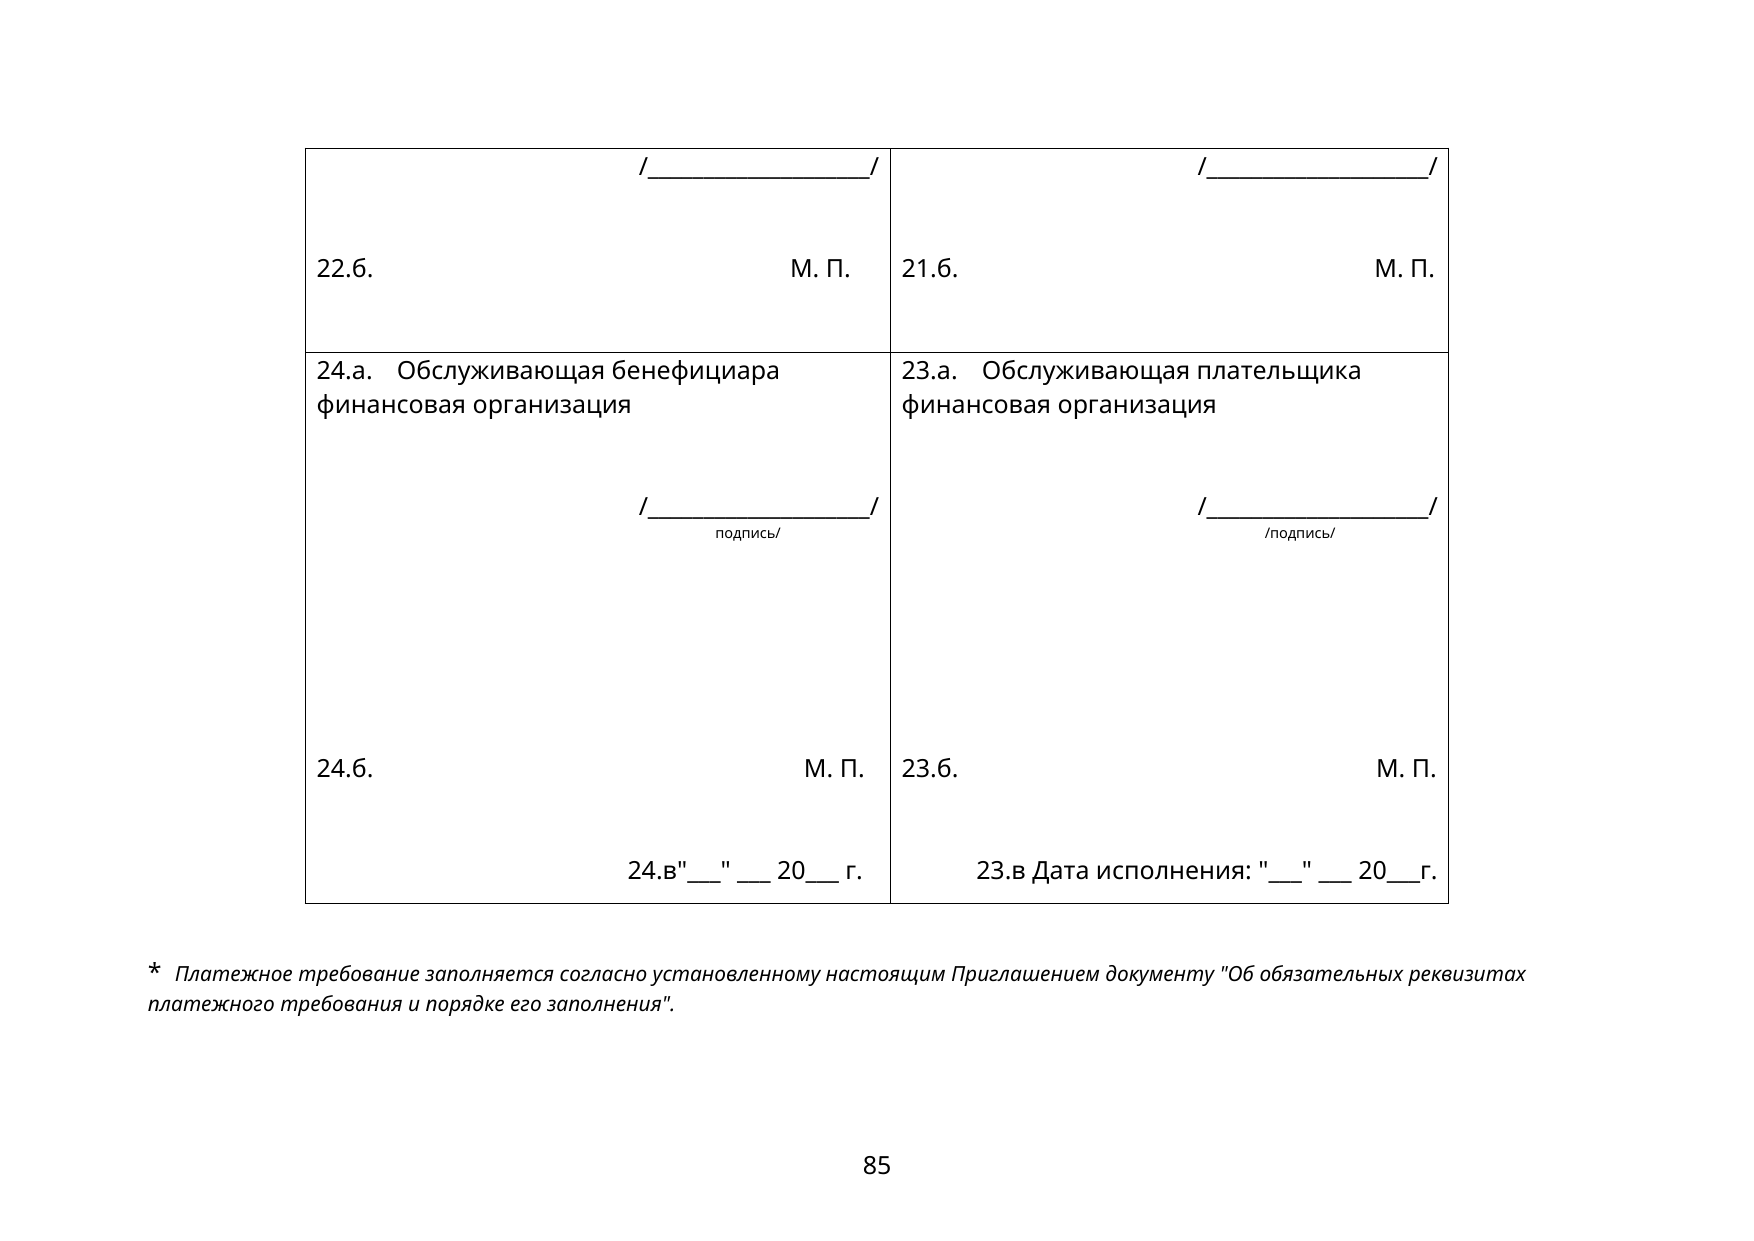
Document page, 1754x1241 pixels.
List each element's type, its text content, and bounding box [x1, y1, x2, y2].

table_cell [306, 149, 890, 352]
table_cell 23.б. М. П. 23.в Дата исполнения: "___" ___ 20___г. [891, 675, 1448, 903]
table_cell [891, 149, 1448, 352]
table_cell 23.а. Обслуживающая плательщика финансовая организация /____________________/ /подпись/ [891, 353, 1448, 674]
table_cell 24.а. Обслуживающая бенефициара финансовая организация /____________________/ подпись/ [306, 353, 890, 674]
table_cell 24.б. М. П. 24.в"___" ___ 20___ г. [306, 675, 890, 903]
text * Платежное требование заполняется согласно установленному настоящим Приглашением документу "Об обязательных реквизитах платежного требования и порядке его заполнения". [148, 955, 1606, 1017]
